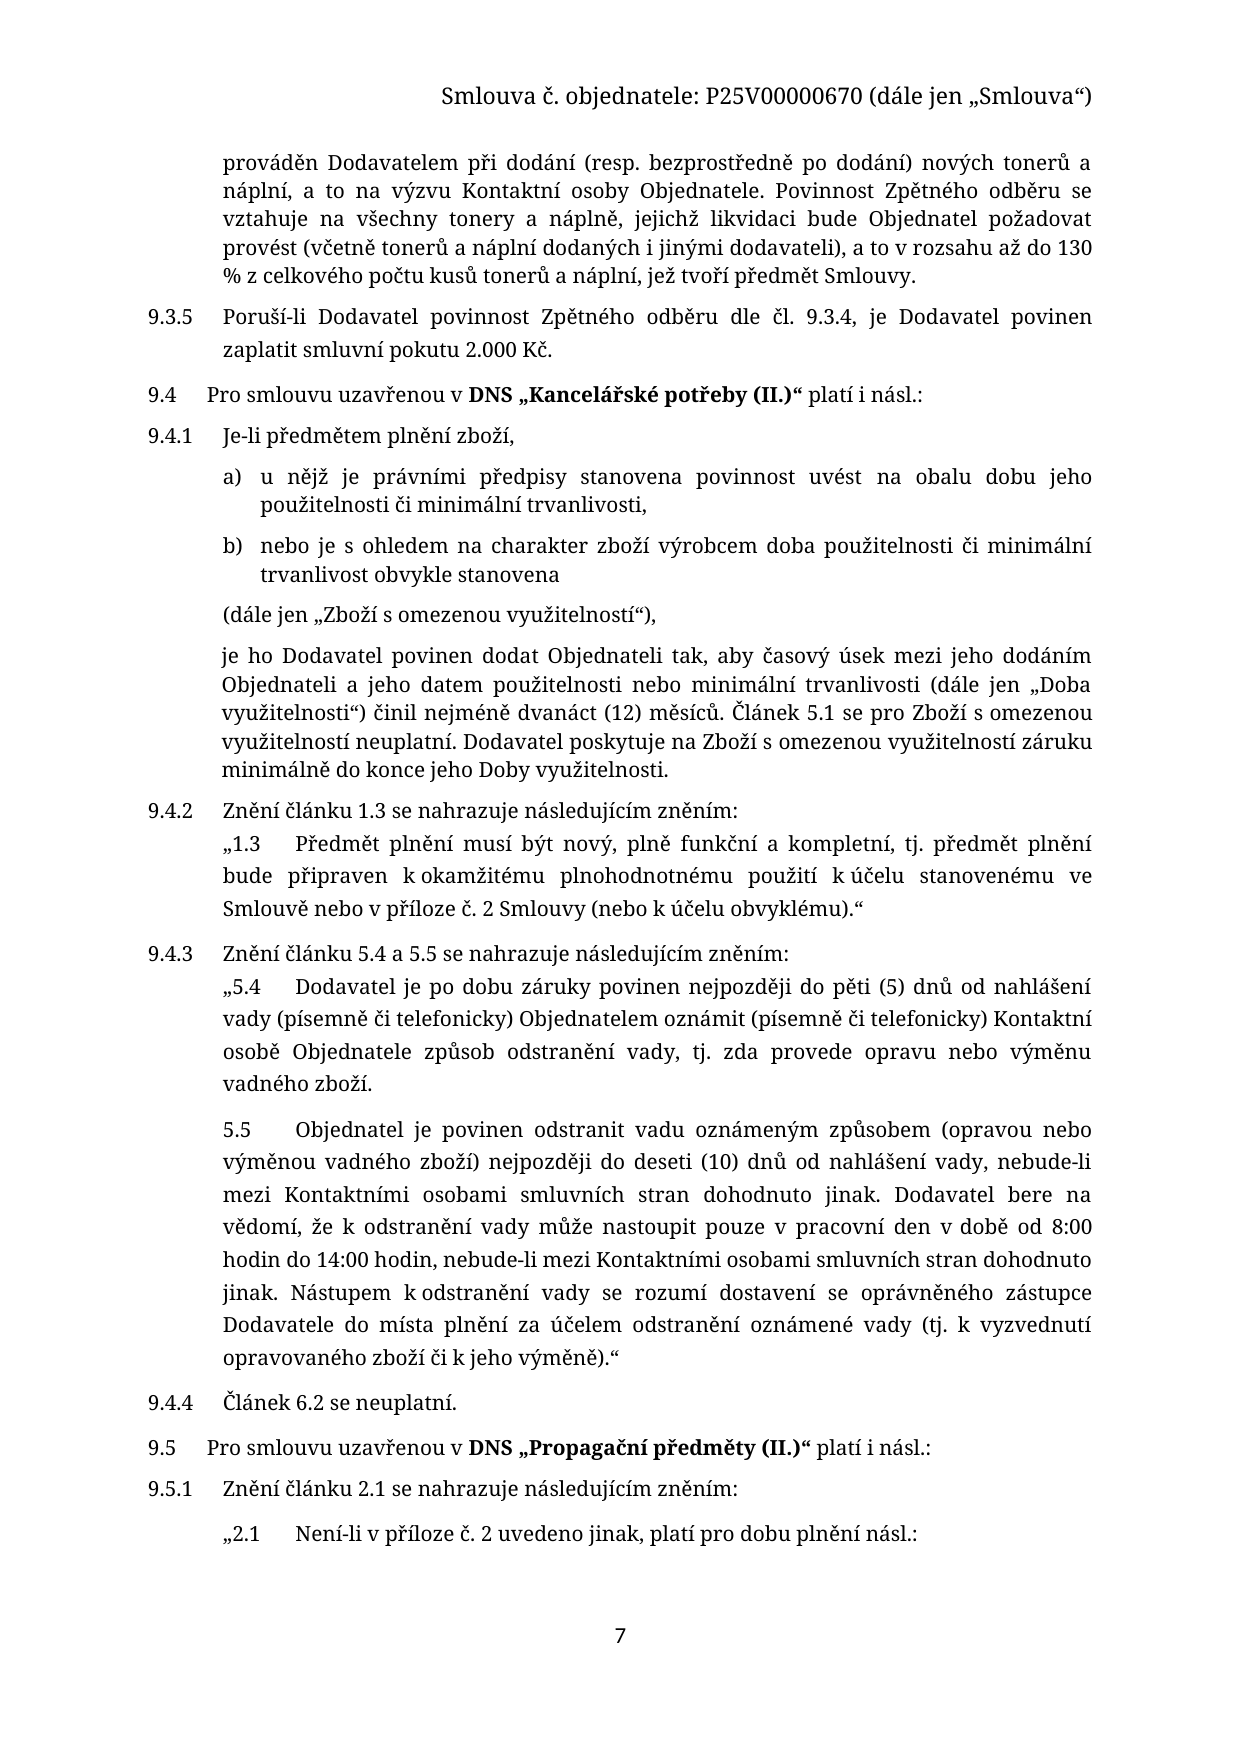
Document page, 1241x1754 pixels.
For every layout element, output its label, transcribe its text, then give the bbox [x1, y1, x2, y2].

list „2.1 Není-li v příloze č. 2 uvedeno jinak, platí pro dobu plnění násl.: [223, 1519, 1093, 1548]
list Poruší-li Dodavatel povinnost Zpětného odběru dle čl. 9.3.4, je Dodavatel povinen zaplatit smluvní pokutu 2.000 Kč. [148, 302, 1093, 363]
list Pro smlouvu uzavřenou v DNS „Propagační předměty (II.)“ platí i násl.: [148, 1433, 1093, 1462]
list Znění článku 2.1 se nahrazuje následujícím zněním: [148, 1474, 1093, 1502]
list „5.4 Dodavatel je po dobu záruky povinen nejpozději do pěti (5) dnů od nahlášení vady (písemně či telefonicky) Objednatelem oznámit (písemně či telefonicky) Kontaktní osobě Objednatele způsob odstranění vady, tj. zda provede opravu nebo výměnu vadného zboží. [223, 972, 1093, 1098]
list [148, 148, 1093, 290]
list Znění článku 5.4 a 5.5 se nahrazuje následujícím zněním: [148, 939, 1093, 968]
list u nějž je právními předpisy stanovena povinnost uvést na obalu dobu jeho použitelnosti či minimální trvanlivosti, [223, 462, 1093, 519]
text (dále jen „Zboží s omezenou využitelností“), [223, 601, 1093, 629]
list „1.3 Předmět plnění musí být nový, plně funkční a kompletní, tj. předmět plnění bude připraven k okamžitému plnohodnotnému použití k účelu stanovenému ve Smlouvě nebo v příloze č. 2 Smlouvy (nebo k účelu obvyklému).“ [223, 829, 1093, 922]
list Je-li předmětem plnění zboží, [148, 421, 1093, 449]
text je ho Dodavatel povinen dodat Objednateli tak, aby časový úsek mezi jeho dodáním Objednateli a jeho datem použitelnosti nebo minimální trvanlivosti (dále jen „Doba využitelnosti“) činil nejméně dvanáct (12) měsíců. Článek 5.1 se pro Zboží s omezenou využitelností neuplatní. Dodavatel poskytuje na Zboží s omezenou využitelností záruku minimálně do konce jeho Doby využitelnosti. [221, 642, 1093, 784]
list Znění článku 1.3 se nahrazuje následujícím zněním: [148, 796, 1093, 825]
list Pro smlouvu uzavřenou v DNS „Kancelářské potřeby (II.)“ platí i násl.: [148, 380, 1093, 408]
list Článek 6.2 se neuplatní. [148, 1388, 1093, 1416]
list nebo je s ohledem na charakter zboží výrobcem doba použitelnosti či minimální trvanlivost obvykle stanovena [223, 531, 1093, 588]
list 5.5 Objednatel je povinen odstranit vadu oznámeným způsobem (opravou nebo výměnou vadného zboží) nejpozději do deseti (10) dnů od nahlášení vady, nebude-li mezi Kontaktními osobami smluvních stran dohodnuto jinak. Dodavatel bere na vědomí, že k odstranění vady může nastoupit pouze v pracovní den v době od 8:00 hodin do 14:00 hodin, nebude-li mezi Kontaktními osobami smluvních stran dohodnuto jinak. Nástupem k odstranění vady se rozumí dostavení se oprávněného zástupce Dodavatele do místa plnění za účelem odstranění oznámené vady (tj. k vyzvednutí opravovaného zboží či k jeho výměně).“ [223, 1115, 1093, 1371]
